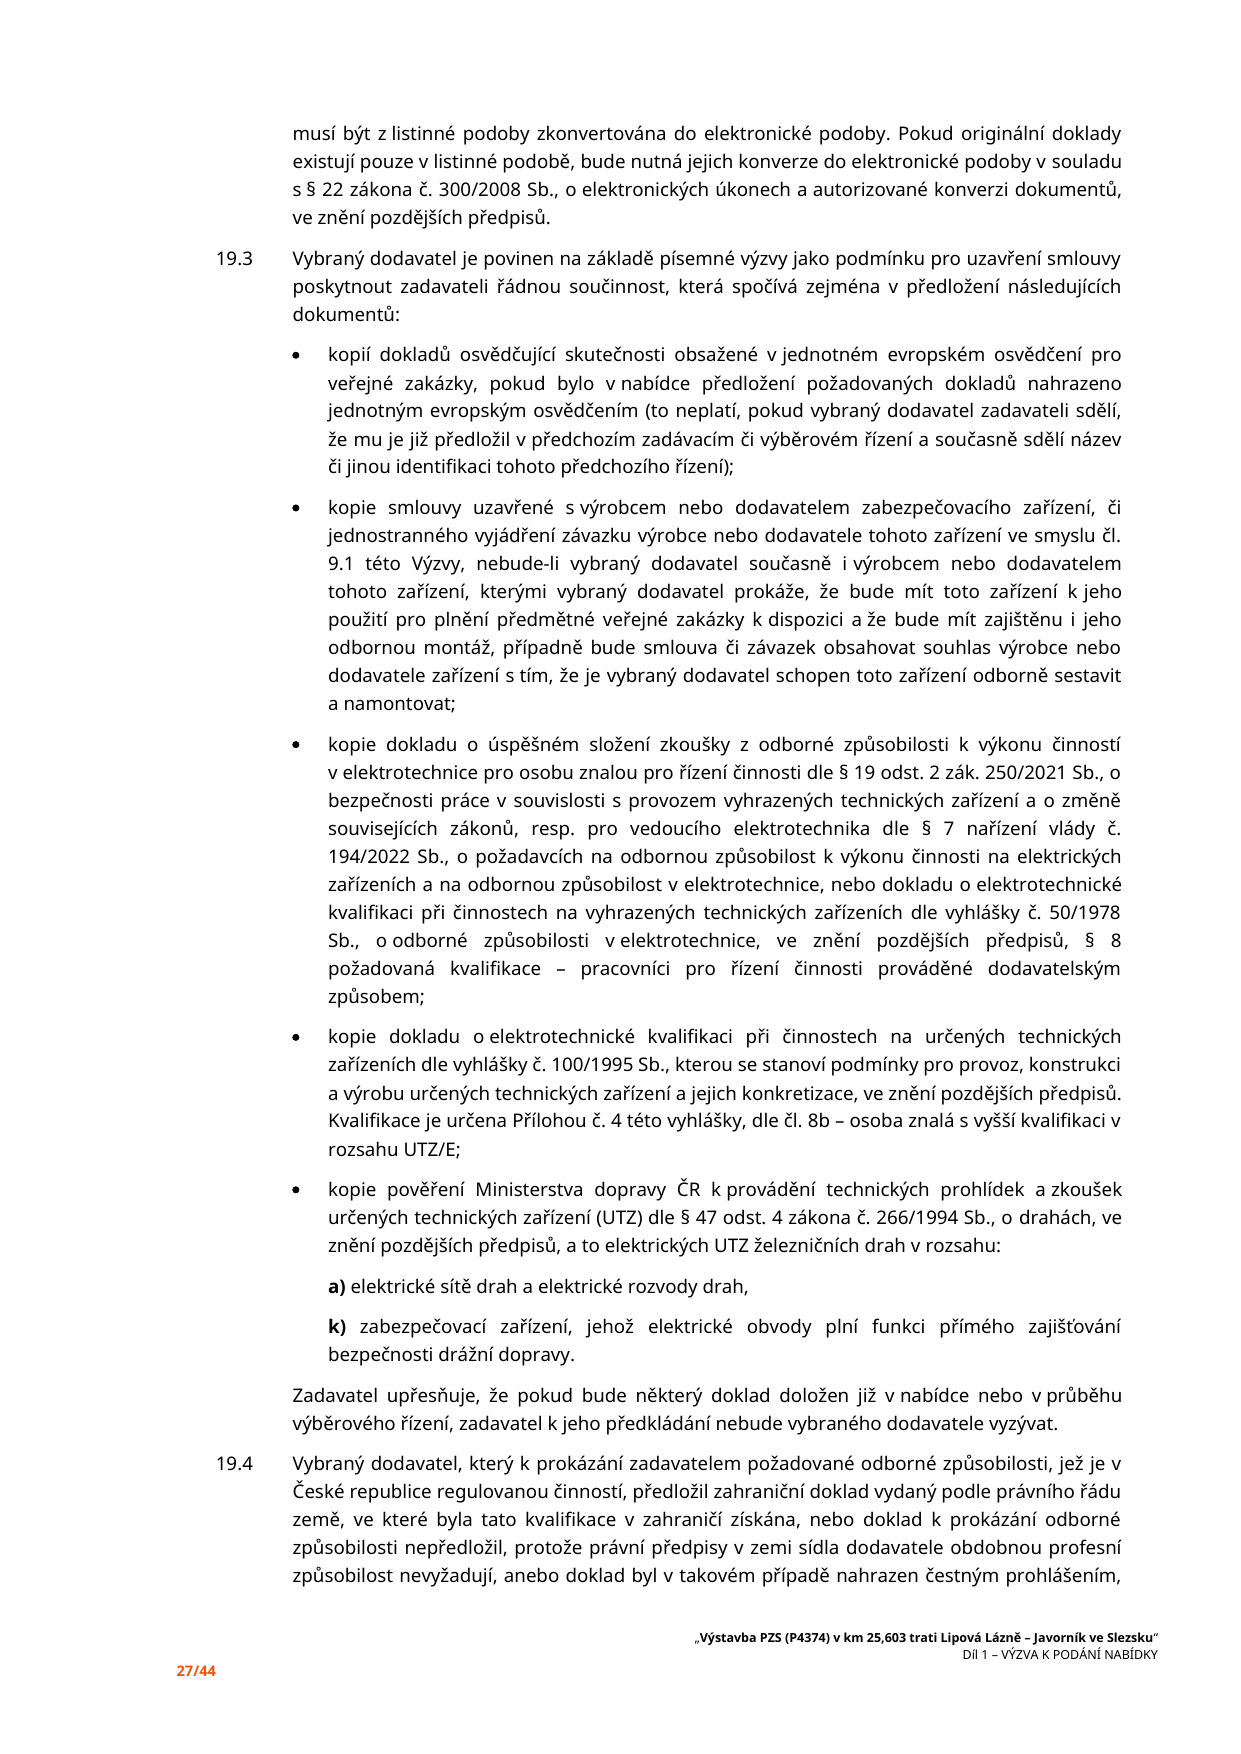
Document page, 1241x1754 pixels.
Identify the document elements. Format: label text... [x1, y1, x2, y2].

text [216, 1451, 1122, 1588]
text kopie dokladu o úspěšném složení zkoušky z odborné způsobilosti k výkonu činností v elektrotechnice pro osobu znalou pro řízení činnosti dle § 19 odst. 2 zák. 250/2021 Sb., o bezpečnosti práce v souvislosti s provozem vyhrazených technických zařízení a o změně souvisejících zákonů, resp. pro vedoucího elektrotechnika dle § 7 nařízení vlády č. 194/2022 Sb., o požadavcích na odbornou způsobilost k výkonu činnosti na elektrických zařízeních a na odbornou způsobilost v elektrotechnice, nebo dokladu o elektrotechnické kvalifikaci při činnostech na vyhrazených technických zařízeních dle vyhlášky č. 50/1978 Sb., o odborné způsobilosti v elektrotechnice, ve znění pozdějších předpisů, § 8 požadovaná kvalifikace – pracovníci pro řízení činnosti prováděné dodavatelským způsobem; [292, 731, 1122, 1009]
list a) elektrické sítě drah a elektrické rozvody drah, [328, 1273, 1122, 1298]
text kopie smlouvy uzavřené s výrobcem nebo dodavatelem zabezpečovacího zařízení, či jednostranného vyjádření závazku výrobce nebo dodavatele tohoto zařízení ve smyslu čl. 9.1 této Výzvy, nebude-li vybraný dodavatel současně i výrobcem nebo dodavatelem tohoto zařízení, kterými vybraný dodavatel prokáže, že bude mít toto zařízení k jeho použití pro plnění předmětné veřejné zakázky k dispozici a že bude mít zajištěnu i jeho odbornou montáž, případně bude smlouva či závazek obsahovat souhlas výrobce nebo dodavatele zařízení s tím, že je vybraný dodavatel schopen toto zařízení odborně sestavit a namontovat; [292, 494, 1122, 716]
text kopie pověření Ministerstva dopravy ČR k provádění technických prohlídek a zkoušek určených technických zařízení (UTZ) dle § 47 odst. 4 zákona č. 266/1994 Sb., o drahách, ve znění pozdějších předpisů, a to elektrických UTZ železničních drah v rozsahu: [292, 1176, 1122, 1258]
text Vybraný dodavatel je povinen na základě písemné výzvy jako podmínku pro uzavření smlouvy poskytnout zadavateli řádnou součinnost, která spočívá zejména v předložení následujících dokumentů: [216, 245, 1122, 327]
list k) zabezpečovací zařízení, jehož elektrické obvody plní funkci přímého zajišťování bezpečnosti drážní dopravy. [328, 1313, 1122, 1367]
text Zadavatel upřesňuje, že pokud bude některý doklad doložen již v nabídce nebo v průběhu výběrového řízení, zadavatel k jeho předkládání nebude vybraného dodavatele vyzývat. [292, 1382, 1122, 1436]
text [216, 121, 1122, 230]
text kopií dokladů osvědčující skutečnosti obsažené v jednotném evropském osvědčení pro veřejné zakázky, pokud bylo v nabídce předložení požadovaných dokladů nahrazeno jednotným evropským osvědčením (to neplatí, pokud vybraný dodavatel zadavateli sdělí, že mu je již předložil v předchozím zadávacím či výběrovém řízení a současně sdělí název či jinou identifikaci tohoto předchozího řízení); [292, 342, 1122, 479]
text kopie dokladu o elektrotechnické kvalifikaci při činnostech na určených technických zařízeních dle vyhlášky č. 100/1995 Sb., kterou se stanoví podmínky pro provoz, konstrukci a výrobu určených technických zařízení a jejich konkretizace, ve znění pozdějších předpisů. Kvalifikace je určena Přílohou č. 4 této vyhlášky, dle čl. 8b – osoba znalá s vyšší kvalifikaci v rozsahu UTZ/E; [292, 1024, 1122, 1161]
